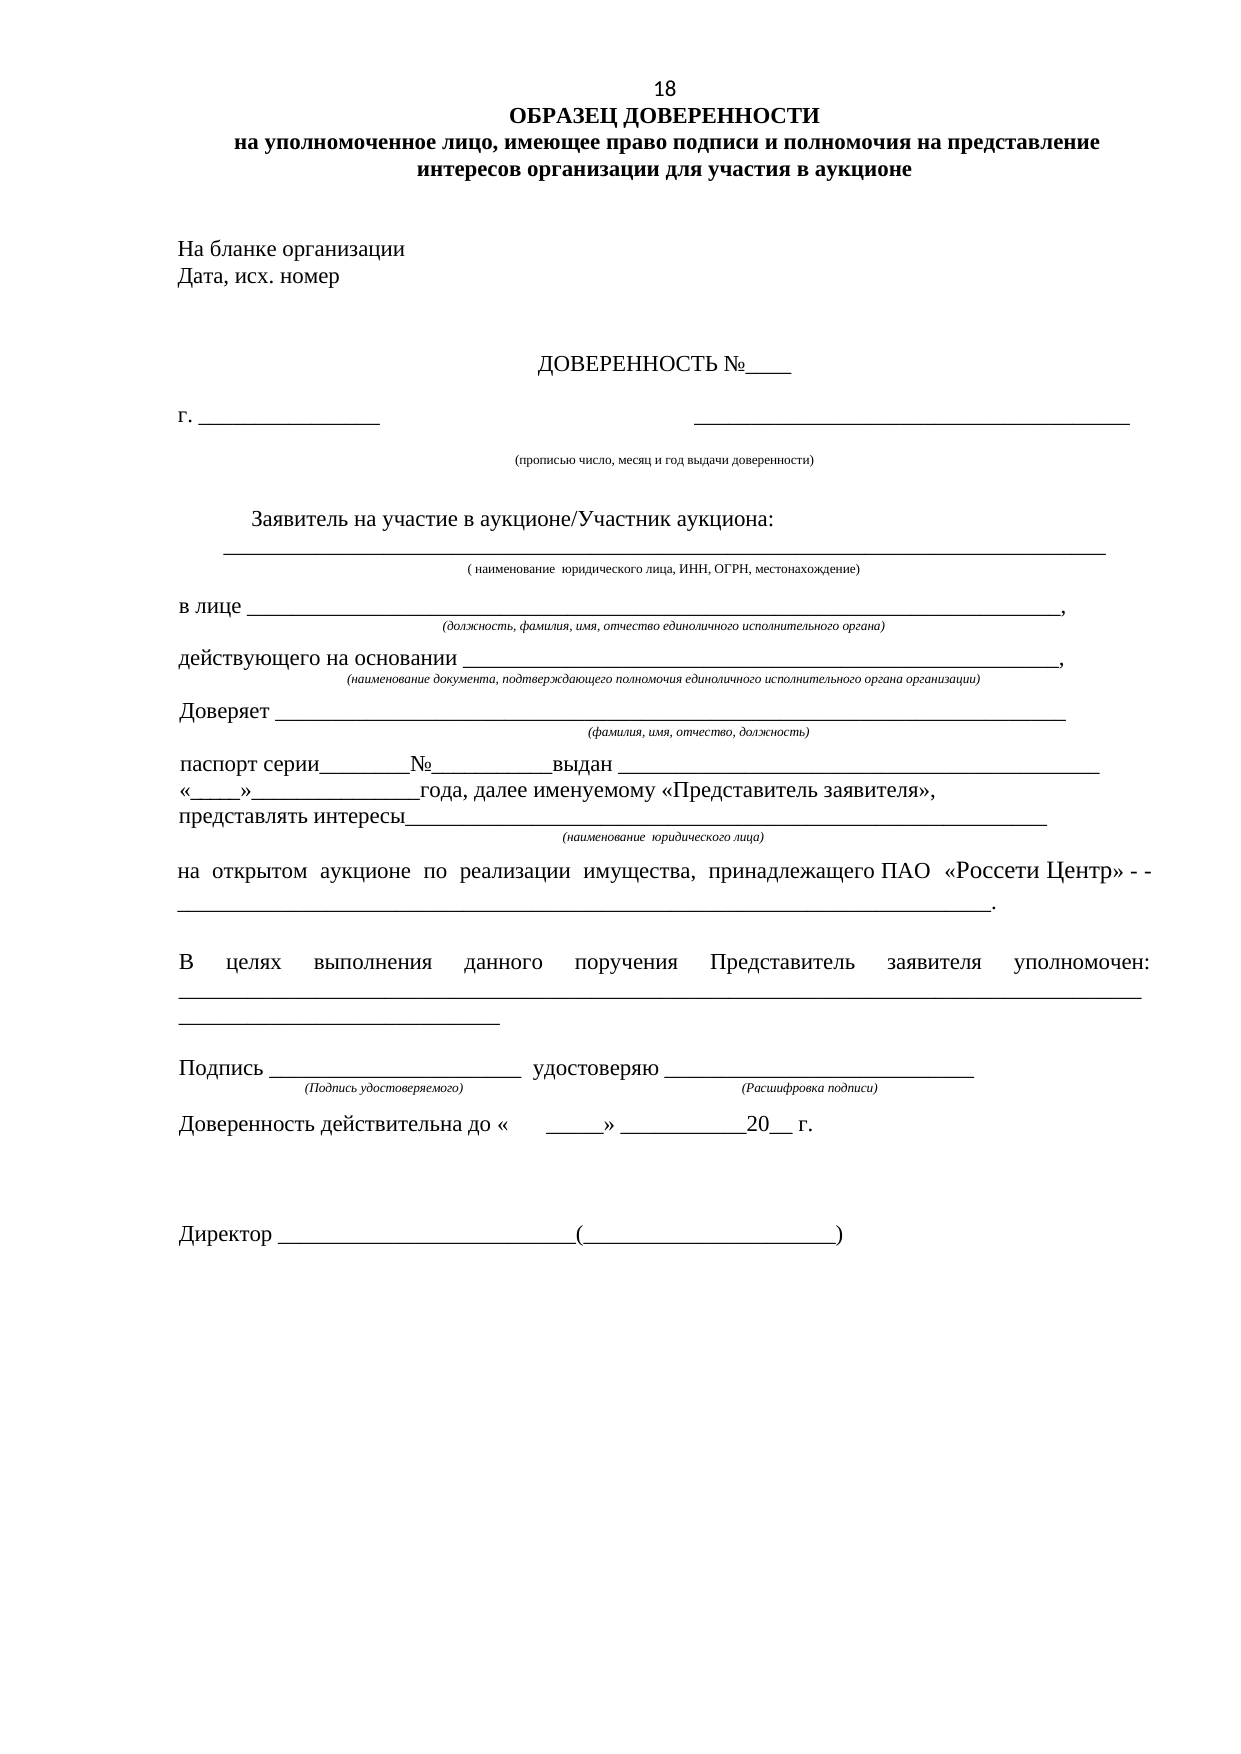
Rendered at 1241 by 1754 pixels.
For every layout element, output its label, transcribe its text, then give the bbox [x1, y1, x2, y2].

text представлять интересы________________________________________________________ [179, 803, 1152, 829]
text (наименование документа, подтверждающего полномочия единоличного исполнительного органа организации) [177, 671, 1150, 697]
text Директор __________________________(______________________) [179, 1219, 1152, 1246]
text ( наименование юридического лица, ИНН, ОГРН, местонахождение) [177, 562, 1150, 588]
text в лице _______________________________________________________________________, [179, 592, 1150, 618]
text на уполномоченное лицо, имеющее право подписи и полномочия на представление интересов организации для участия в аукционе [177, 128, 1152, 181]
text действующего на основании ____________________________________________________, [178, 644, 1150, 671]
text ДОВЕРЕННОСТЬ №____ [177, 350, 1152, 377]
text (Подпись удостоверяемого) (Расшифровка подписи) [179, 1080, 1152, 1106]
text _____________________________________________________________________________ [177, 531, 1152, 558]
text Доверенность действительна до « _____» ___________20__ г. [179, 1110, 1152, 1137]
text г. ______________________________________ [178, 401, 1152, 428]
text Подпись ______________________ удостоверяю ___________________________ [179, 1054, 1152, 1080]
text Заявитель на участие в аукционе/Участник аукциона: [177, 505, 1152, 531]
text ОБРАЗЕЦ ДОВЕРЕННОСТИ [177, 102, 1152, 128]
text на открытом аукционе по реализации имущества, принадлежащего ПАО «Россети Центр» - _______________________________________________________________________. [177, 855, 1152, 914]
text (фамилия, имя, отчество, должность) [545, 723, 1150, 750]
text « » года, далее именуемому «Представитель заявителя», [179, 776, 1152, 803]
text Дата, исх. номер [177, 262, 1152, 288]
text В целях выполнения данного поручения Представитель заявителя уполномочен: ________________________________________________________________________________________________________________ [179, 948, 1152, 1027]
text (наименование юридического лица) [177, 829, 1149, 855]
text На бланке организации [177, 235, 1152, 261]
text Доверяет _____________________________________________________________________ [179, 697, 1150, 723]
text (должность, фамилия, имя, отчество единоличного исполнительного органа) [177, 618, 1150, 644]
text (прописью число, месяц и год выдачи доверенности) [177, 452, 1152, 479]
text паспорт серии № выдан __________________________________________ [180, 750, 1150, 776]
